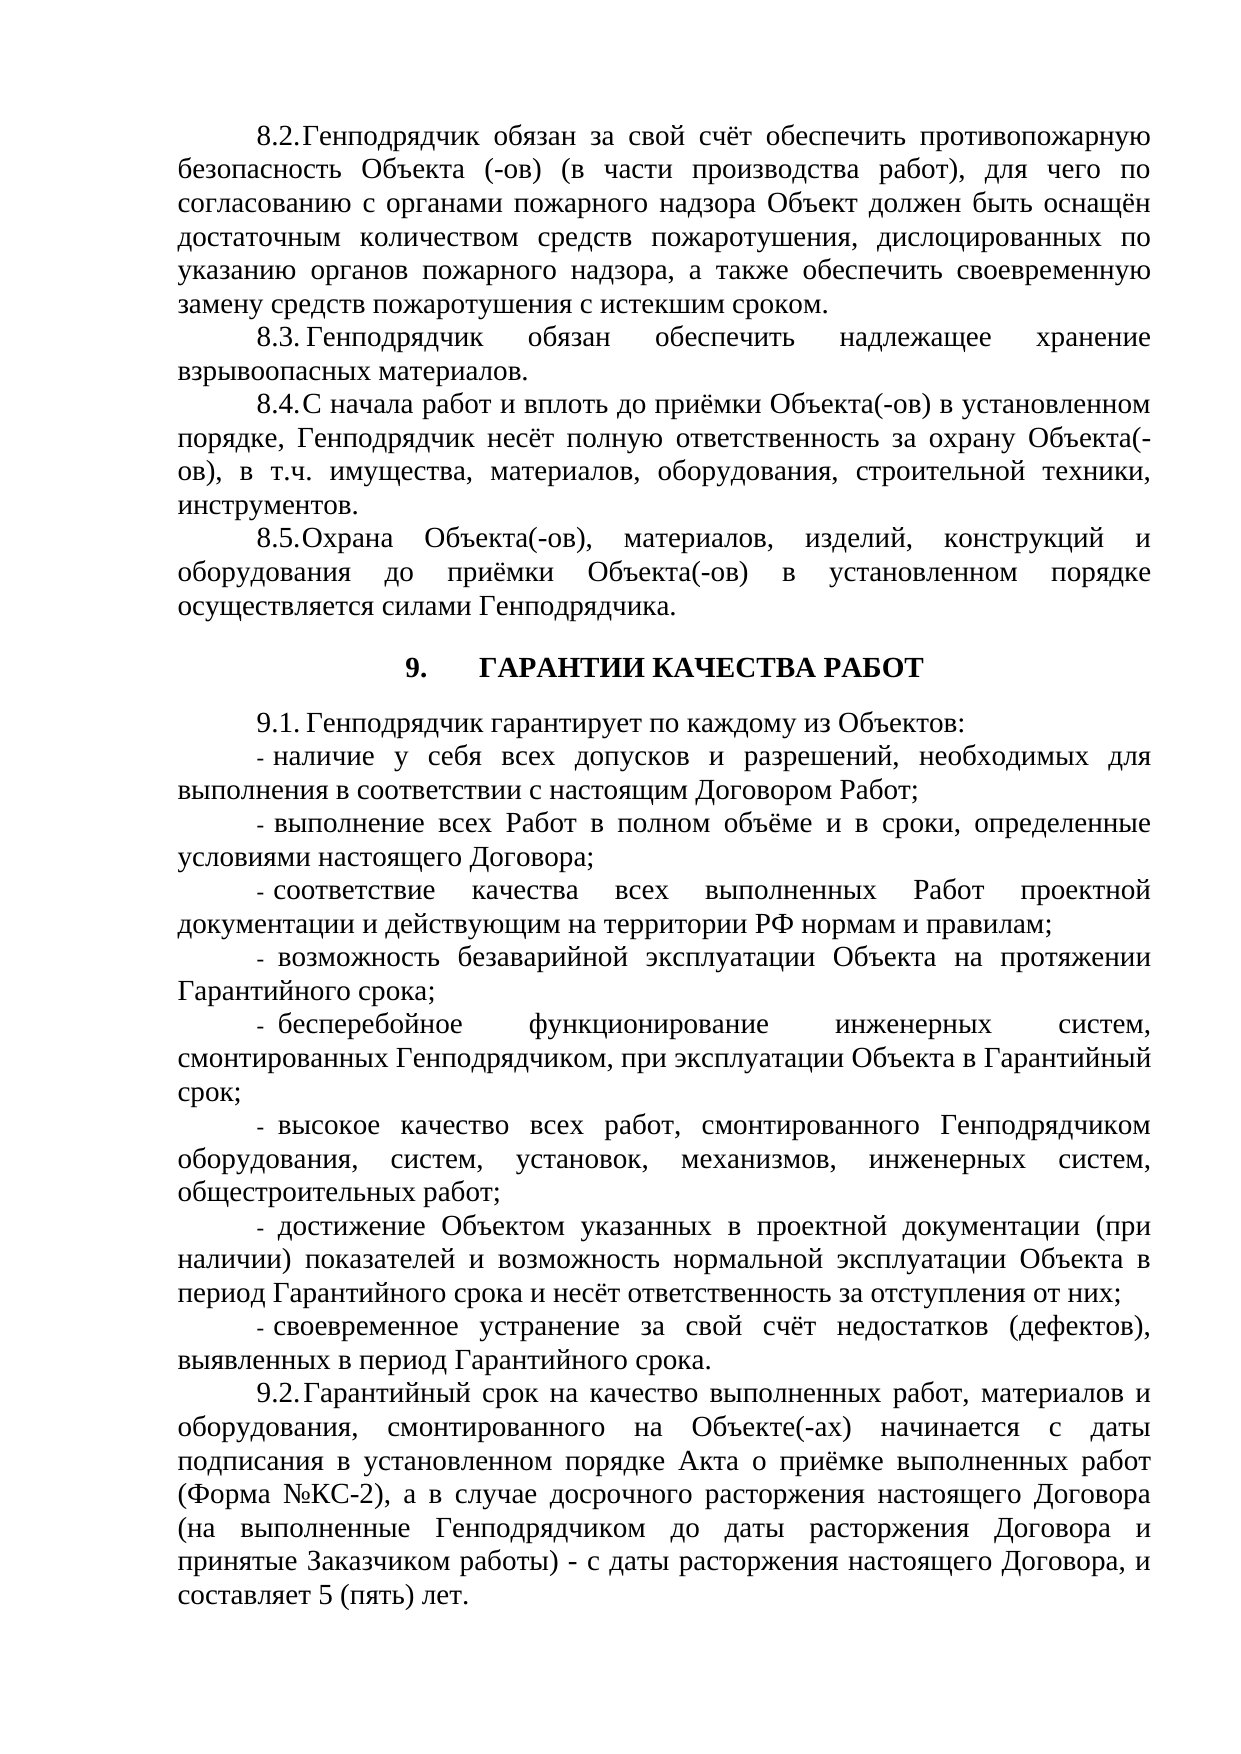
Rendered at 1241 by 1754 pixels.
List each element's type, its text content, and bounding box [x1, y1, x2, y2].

list С начала работ и вплоть до приёмки Объекта(-ов) в установленном порядке, Генподрядчик несёт полную ответственность за охрану Объекта(-ов), в т.ч. имущества, материалов, оборудования, строительной техники, инструментов. [177, 386, 1152, 521]
list возможность безаварийной эксплуатации Объекта на протяжении Гарантийного срока; [177, 939, 1152, 1007]
list наличие у себя всех допусков и разрешений, необходимых для выполнения в соответствии с настоящим Договором Работ; [177, 738, 1152, 805]
list своевременное устранение за свой счёт недостатков (дефектов), выявленных в период Гарантийного срока. [177, 1308, 1152, 1376]
list достижение Объектом указанных в проектной документации (при наличии) показателей и возможность нормальной эксплуатации Объекта в период Гарантийного срока и несёт ответственность за отступления от них; [177, 1208, 1152, 1308]
list соответствие качества всех выполненных Работ проектной документации и действующим на территории РФ нормам и правилам; [177, 872, 1152, 939]
list выполнение всех Работ в полном объёме и в сроки, определенные условиями настоящего Договора; [177, 805, 1152, 872]
list Генподрядчик гарантирует по каждому из Объектов: [177, 705, 1152, 738]
list Генподрядчик обязан за свой счёт обеспечить противопожарную безопасность Объекта (-ов) (в части производства работ), для чего по согласованию с органами пожарного надзора Объект должен быть оснащён достаточным количеством средств пожаротушения, дислоцированных по указанию органов пожарного надзора, а также обеспечить своевременную замену средств пожаротушения с истекшим сроком. [177, 118, 1152, 319]
list Охрана Объекта(-ов), материалов, изделий, конструкций и оборудования до приёмки Объекта(-ов) в установленном порядке осуществляется силами Генподрядчика. [177, 521, 1152, 621]
list высокое качество всех работ, смонтированного Генподрядчиком оборудования, систем, установок, механизмов, инженерных систем, общестроительных работ; [177, 1107, 1152, 1208]
list бесперебойное функционирование инженерных систем, смонтированных Генподрядчиком, при эксплуатации Объекта в Гарантийный срок; [177, 1007, 1152, 1107]
list Генподрядчик обязан обеспечить надлежащее хранение взрывоопасных материалов. [177, 319, 1152, 386]
list ГАРАНТИИ КАЧЕСТВА РАБОТ [177, 650, 1152, 683]
list Гарантийный срок на качество выполненных работ, материалов и оборудования, смонтированного на Объекте(-ах) начинается с даты подписания в установленном порядке Акта о приёмке выполненных работ (Форма №КС-2), а в случае досрочного расторжения настоящего Договора (на выполненные Генподрядчиком до даты расторжения Договора и принятые Заказчиком работы) - с даты расторжения настоящего Договора, и составляет 5 (пять) лет. [177, 1376, 1152, 1610]
